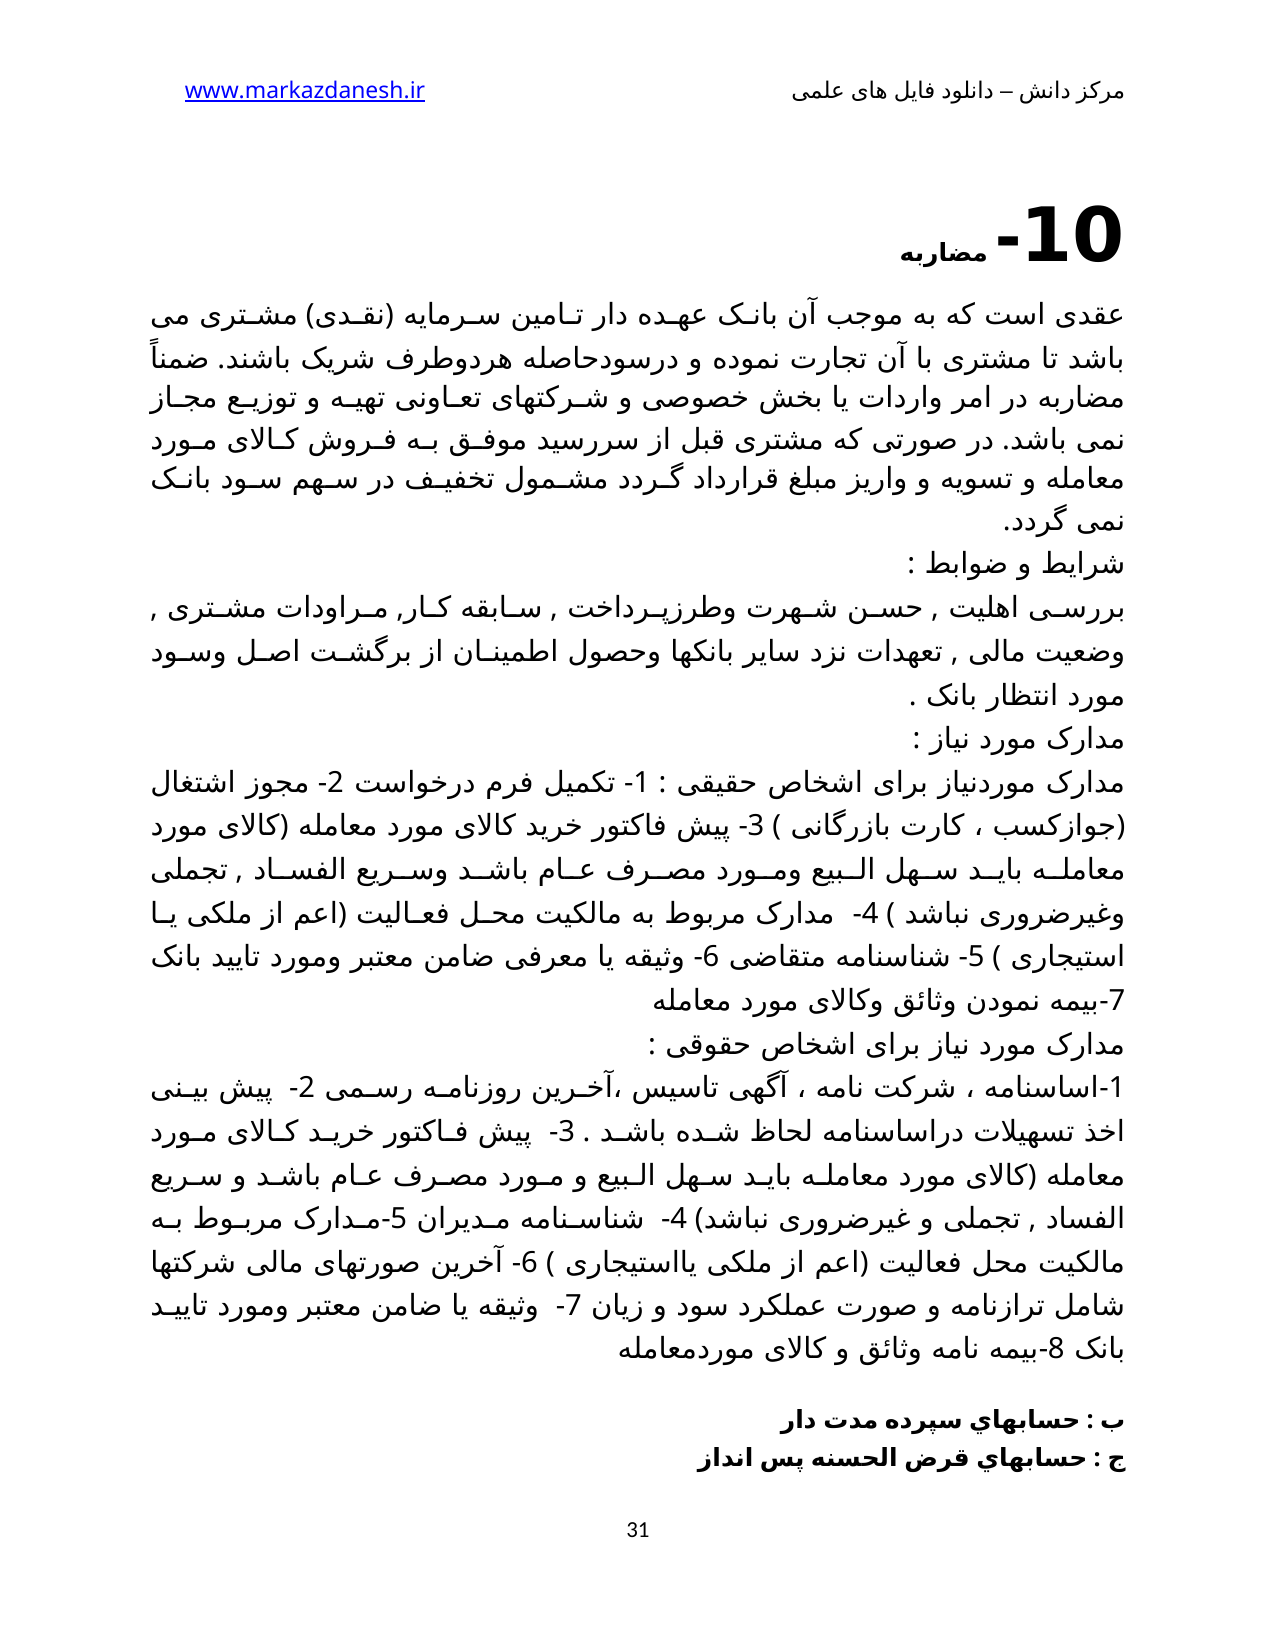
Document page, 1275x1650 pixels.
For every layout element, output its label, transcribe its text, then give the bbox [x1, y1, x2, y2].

list 10- مضاربه [150, 181, 1125, 283]
list مدارک مورد نیاز : [150, 717, 1125, 757]
list ب : حسابهاي سپرده مدت دار [150, 1402, 1125, 1436]
list ج : حسابهاي قرض الحسنه پس انداز [150, 1439, 1125, 1473]
list 1-اساسنامه ، شرکت نامه ، آگهی تاسیس ،آخرین روزنامه رسمی 2- پیش بینی اخذ تسهیلات دراساسنامه لحاظ شده باشد . 3- پیش فاکتور خرید کالای مورد معامله (کالای مورد معامله باید سهل البیع و مورد مصرف عام باشد و سریع الفساد , تجملی و غیرضروری نباشد) 4- شناسنامه مدیران 5-مدارک مربوط به مالکیت محل فعالیت (اعم از ملکی یااستیجاری ) 6- آخرین صورتهای مالی شرکتها شامل ترازنامه و صورت عملکرد سود و زیان 7- وثیقه یا ضامن معتبر ومورد تایید بانک 8-بیمه نامه وثائق و کالای موردمعامله [150, 1067, 1125, 1367]
list مدارک موردنیاز برای اشخاص حقیقی : 1- تکمیل فرم درخواست 2- مجوز اشتغال (جوازکسب ، کارت بازرگانی ) 3- پیش فاکتور خرید کالای مورد معامله (کالای مورد معامله باید سهل البیع ومورد مصرف عام باشد وسریع الفساد , تجملی وغیرضروری نباشد ) 4- مدارک مربوط به مالکیت محل فعالیت (اعم از ملکی یا استیجاری ) 5- شناسنامه متقاضی 6- وثیقه یا معرفی ضامن معتبر ومورد تایید بانک 7-بیمه نمودن وثائق وکالای مورد معامله [150, 761, 1125, 1019]
list بررسی اهلیت , حسن شهرت وطرزپرداخت , سابقه کار, مراودات مشتری , وضعیت مالی , تعهدات نزد سایر بانکها وحصول اطمینان از برگشت اصل وسود مورد انتظار بانک . [150, 586, 1125, 713]
list شرایط و ضوابط : [150, 543, 1125, 582]
list مدارک مورد نیاز برای اشخاص حقوقی : [150, 1023, 1125, 1063]
list عقدی است که به موجب آن بانک عهده دار تامین سرمایه (نقدی) مشتری می باشد تا مشتری با آن تجارت نموده و درسودحاصله هردوطرف شریک باشند. ضمناً مضاربه در امر واردات یا بخش خصوصی و شرکتهای تعاونی تهیه و توزیع مجاز نمی باشد. در صورتی که مشتری قبل از سررسید موفق به فروش کالای مورد معامله و تسویه و واریز مبلغ قرارداد گردد مشمول تخفیف در سهم سود بانک نمی گردد. [150, 294, 1125, 539]
